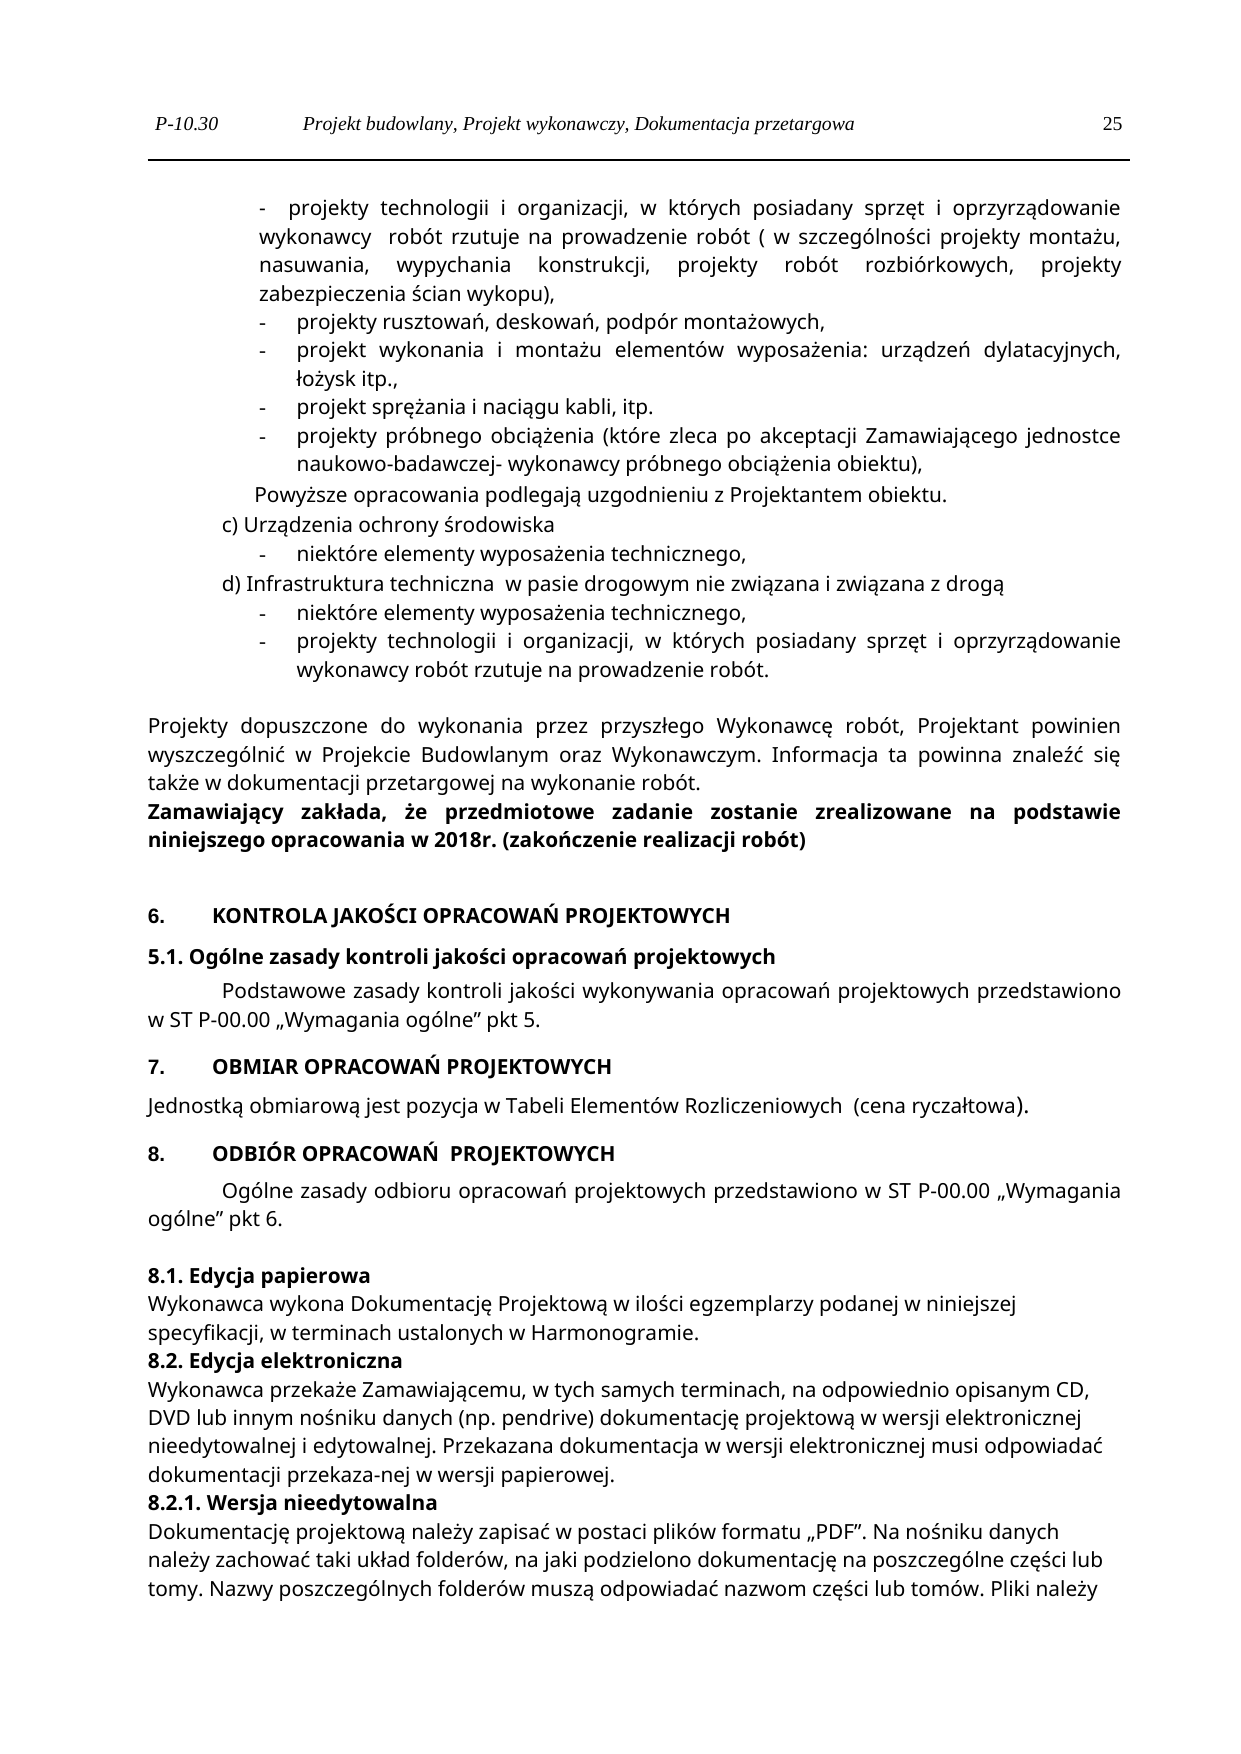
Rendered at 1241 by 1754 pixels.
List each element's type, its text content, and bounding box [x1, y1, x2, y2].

text 8.2. Edycja elektroniczna [148, 1346, 1122, 1375]
text d) Infrastruktura techniczna w pasie drogowym nie związana i związana z drogą [222, 569, 1122, 598]
subtitle odbiór OPRACOWAŃ PROJEKTOWYCH [111, 1139, 1122, 1167]
text Ogólne zasady odbioru opracowań projektowych przedstawiono w ST P-00.00 „Wymagania ogólne” pkt 6. [148, 1176, 1122, 1233]
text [148, 1517, 1122, 1602]
text Jednostką obmiarową jest pozycja w Tabeli Elementów Rozliczeniowych (cena ryczałtowa). [148, 1089, 1122, 1120]
text Wykonawca wykona Dokumentację Projektową w ilości egzemplarzy podanej w niniejszej specyfikacji, w terminach ustalonych w Harmonogramie. [148, 1289, 1122, 1346]
text c) Urządzenia ochrony środowiska [222, 510, 1122, 539]
text Powyższe opracowania podlegają uzgodnieniu z Projektantem obiektu. [222, 480, 1122, 508]
text Zamawiający zakłada, że przedmiotowe zadanie zostanie zrealizowane na podstawie niniejszego opracowania w 2018r. (zakończenie realizacji robót) [148, 797, 1122, 854]
list projekt wykonania i montażu elementów wyposażenia: urządzeń dylatacyjnych, łożysk itp., [259, 336, 1122, 392]
list niektóre elementy wyposażenia technicznego, [259, 539, 1122, 567]
text 8.2.1. Wersja nieedytowalna [148, 1488, 1122, 1517]
text Projekty dopuszczone do wykonania przez przyszłego Wykonawcę robót, Projektant powinien wyszczególnić w Projekcie Budowlanym oraz Wykonawczym. Informacja ta powinna znaleźć się także w dokumentacji przetargowej na wykonanie robót. [148, 712, 1122, 797]
text 8.1. Edycja papierowa [148, 1261, 1122, 1289]
list projekty próbnego obciążenia (które zleca po akceptacji Zamawiającego jednostce naukowo-badawczej- wykonawcy próbnego obciążenia obiektu), [259, 421, 1122, 478]
subtitle 5.1. Ogólne zasady kontroli jakości opracowań projektowych [148, 942, 1122, 970]
list niektóre elementy wyposażenia technicznego, [259, 598, 1122, 626]
subtitle kontrola jakości OPRACOWAŃ PROJEKTOWYCH [111, 901, 1122, 929]
subtitle obmiar OPRACOWAŃ PROJEKTOWYCH [148, 1052, 1122, 1081]
list projekty rusztowań, deskowań, podpór montażowych, [259, 307, 1122, 336]
text - projekty technologii i organizacji, w których posiadany sprzęt i oprzyrządowanie wykonawcy robót rzutuje na prowadzenie robót ( w szczególności projekty montażu, nasuwania, wypychania konstrukcji, projekty robót rozbiórkowych, projekty zabezpieczenia ścian wykopu), [259, 193, 1122, 307]
text Wykonawca przekaże Zamawiającemu, w tych samych terminach, na odpowiednio opisanym CD, DVD lub innym nośniku danych (np. pendrive) dokumentację projektową w wersji elektronicznej nieedytowalnej i edytowalnej. Przekazana dokumentacja w wersji elektronicznej musi odpowiadać dokumentacji przekaza-nej w wersji papierowej. [148, 1375, 1122, 1488]
text Podstawowe zasady kontroli jakości wykonywania opracowań projektowych przedstawiono w ST P-00.00 „Wymagania ogólne” pkt 5. [148, 977, 1122, 1033]
list projekty technologii i organizacji, w których posiadany sprzęt i oprzyrządowanie wykonawcy robót rzutuje na prowadzenie robót. [259, 626, 1122, 683]
list projekt sprężania i naciągu kabli, itp. [259, 392, 1122, 421]
